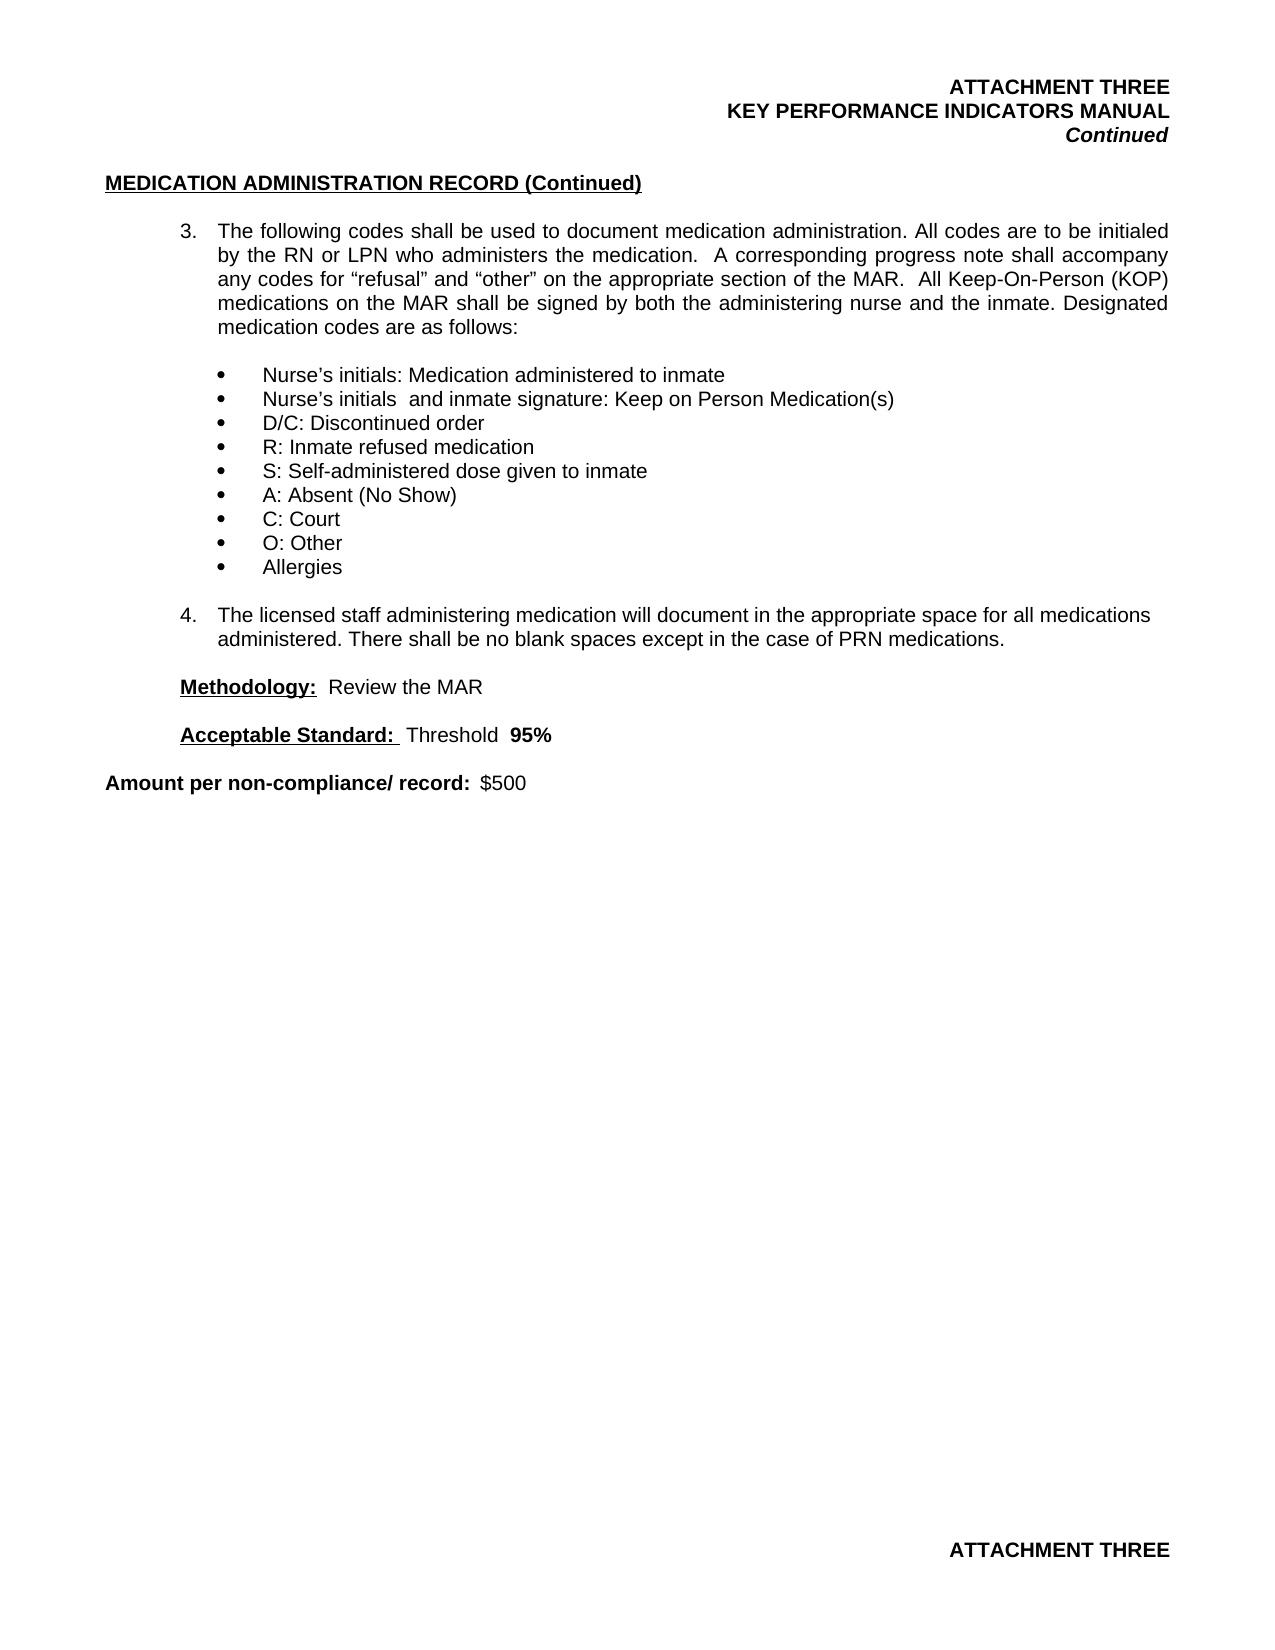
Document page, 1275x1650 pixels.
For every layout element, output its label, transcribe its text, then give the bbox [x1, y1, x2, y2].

text MEDICATION ADMINISTRATION RECORD (Continued) [105, 171, 1170, 195]
text Continued [105, 123, 1170, 147]
list The licensed staff administering medication will document in the appropriate space for all medications administered. There shall be no blank spaces except in the case of PRN medications. [180, 603, 1170, 651]
list S: Self-administered dose given to inmate [217, 459, 1170, 483]
list D/C: Discontinued order [217, 411, 1170, 435]
text KEY PERFORMANCE INDICATORS MANUAL [105, 99, 1170, 123]
text Methodology: Review the MAR [105, 675, 1170, 699]
text ATTACHMENT THREE [105, 1537, 1170, 1561]
list The following codes shall be used to document medication administration. All codes are to be initialed by the RN or LPN who administers the medication. A corresponding progress note shall accompany any codes for “refusal” and “other” on the appropriate section of the MAR. All Keep-On-Person (KOP) medications on the MAR shall be signed by both the administering nurse and the inmate. Designated medication codes are as follows: [180, 219, 1170, 338]
list A: Absent (No Show) [217, 483, 1170, 507]
list Allergies [217, 555, 1170, 579]
text Amount per non-compliance/ record: $500 [105, 771, 1170, 795]
list R: Inmate refused medication [217, 435, 1170, 459]
list C: Court [217, 507, 1170, 531]
list O: Other [217, 531, 1170, 555]
list Nurse’s initials and inmate signature: Keep on Person Medication(s) [217, 387, 1170, 411]
text ATTACHMENT THREE [105, 75, 1170, 99]
text Acceptable Standard: Threshold 95% [105, 723, 1170, 747]
list Nurse’s initials: Medication administered to inmate [217, 362, 1170, 387]
